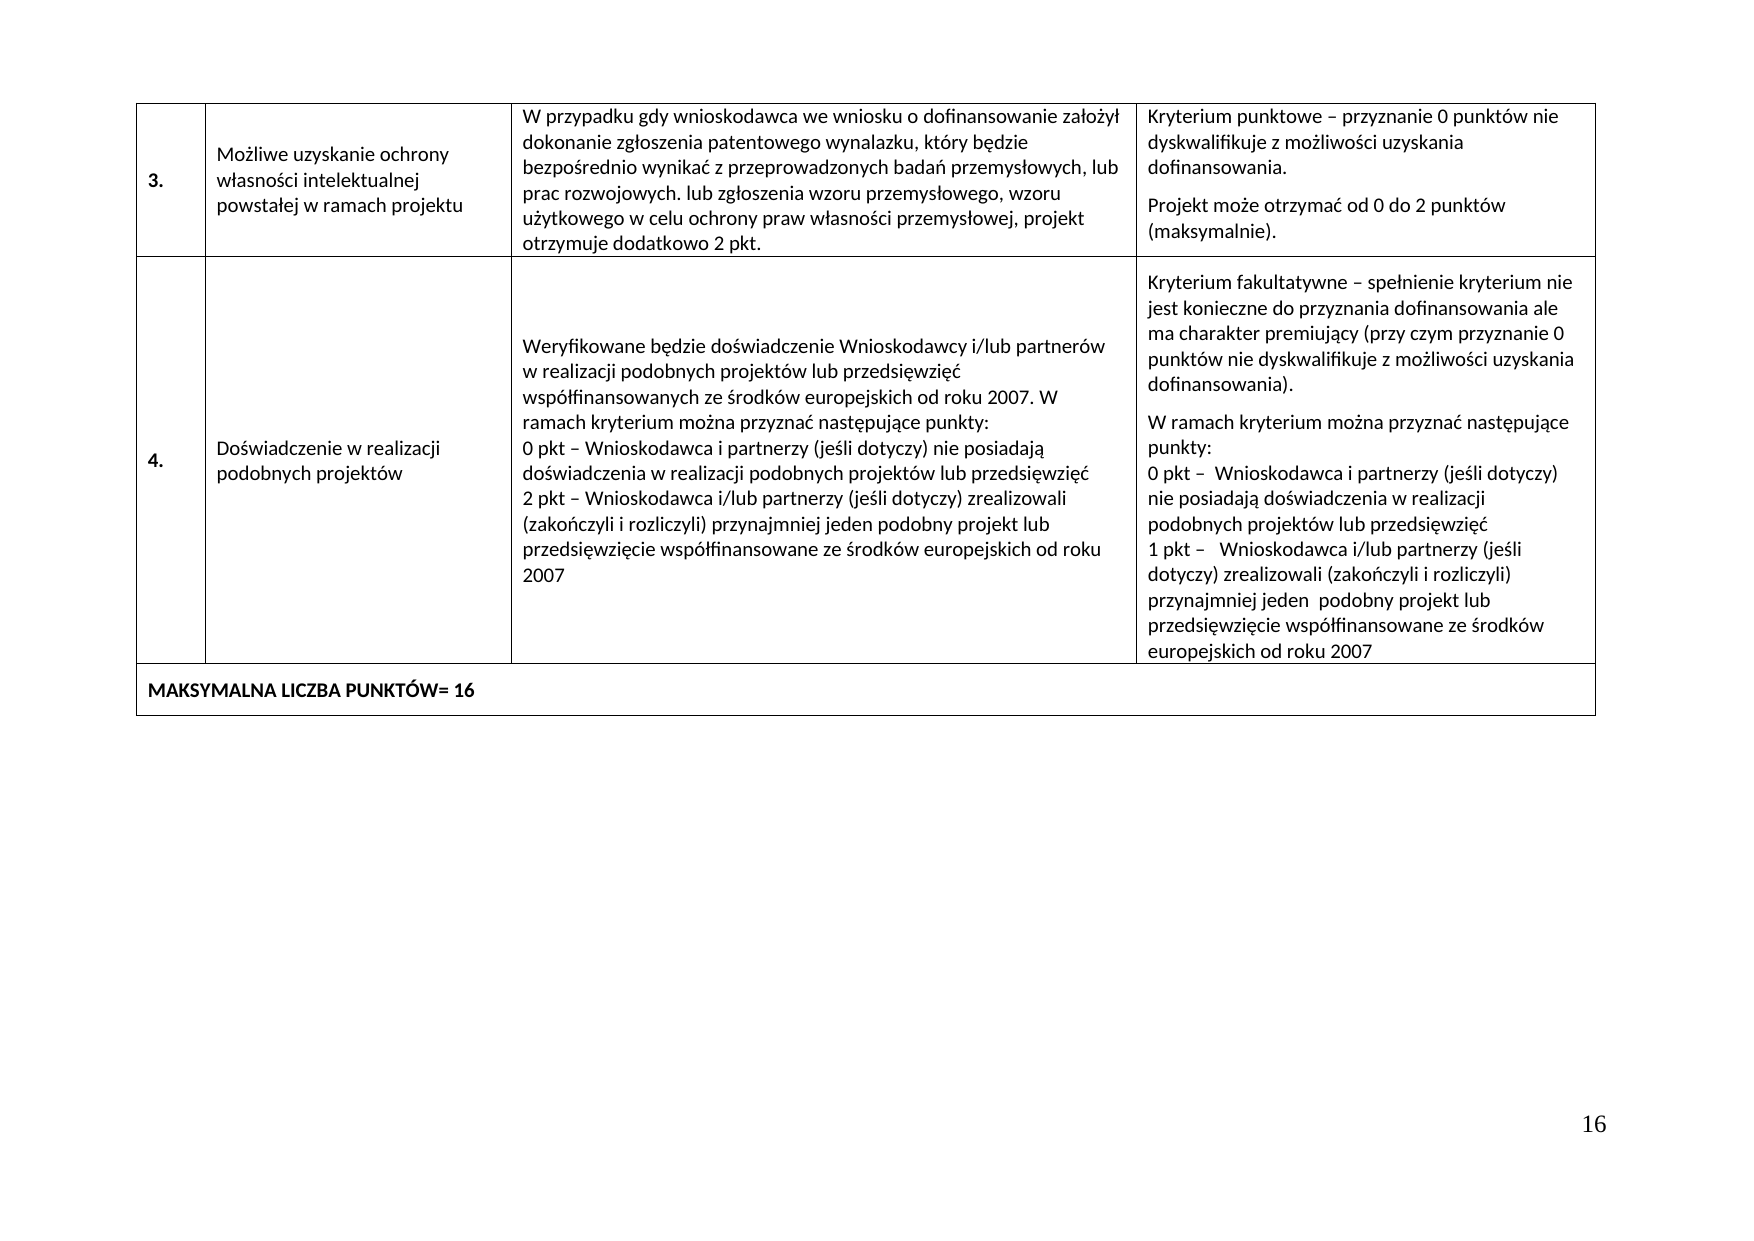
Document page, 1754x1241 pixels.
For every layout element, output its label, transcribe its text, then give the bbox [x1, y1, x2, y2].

table_cell 3. [137, 104, 205, 256]
table_cell 4. [137, 257, 205, 663]
table_cell Weryfikowane będzie doświadczenie Wnioskodawcy i/lub partnerów w realizacji podobnych projektów lub przedsięwzięć współfinansowanych ze środków europejskich od roku 2007. W ramach kryterium można przyznać następujące punkty: 0 pkt – Wnioskodawca i partnerzy (jeśli dotyczy) nie posiadają doświadczenia w realizacji podobnych projektów lub przedsięwzięć 2 pkt – Wnioskodawca i/lub partnerzy (jeśli dotyczy) zrealizowali (zakończyli i rozliczyli) przynajmniej jeden podobny projekt lub przedsięwzięcie współfinansowane ze środków europejskich od roku 2007 [512, 257, 1136, 663]
table_cell MAKSYMALNA LICZBA PUNKTÓW= 16 [137, 664, 1595, 715]
table_cell Kryterium fakultatywne – spełnienie kryterium nie jest konieczne do przyznania dofinansowania ale ma charakter premiujący (przy czym przyznanie 0 punktów nie dyskwalifikuje z możliwości uzyskania dofinansowania). W ramach kryterium można przyznać następujące punkty: 0 pkt – Wnioskodawca i partnerzy (jeśli dotyczy) nie posiadają doświadczenia w realizacji podobnych projektów lub przedsięwzięć 1 pkt – Wnioskodawca i/lub partnerzy (jeśli dotyczy) zrealizowali (zakończyli i rozliczyli) przynajmniej jeden podobny projekt lub przedsięwzięcie współfinansowane ze środków europejskich od roku 2007 [1137, 257, 1595, 663]
table_cell Możliwe uzyskanie ochrony własności intelektualnej powstałej w ramach projektu [206, 104, 511, 256]
table_cell Doświadczenie w realizacji podobnych projektów [206, 257, 511, 663]
table_cell Kryterium punktowe – przyznanie 0 punktów nie dyskwalifikuje z możliwości uzyskania dofinansowania. Projekt może otrzymać od 0 do 2 punktów (maksymalnie). [1137, 104, 1595, 256]
table_cell W przypadku gdy wnioskodawca we wniosku o dofinansowanie założył dokonanie zgłoszenia patentowego wynalazku, który będzie bezpośrednio wynikać z przeprowadzonych badań przemysłowych, lub prac rozwojowych. lub zgłoszenia wzoru przemysłowego, wzoru użytkowego w celu ochrony praw własności przemysłowej, projekt otrzymuje dodatkowo 2 pkt. [512, 104, 1136, 256]
